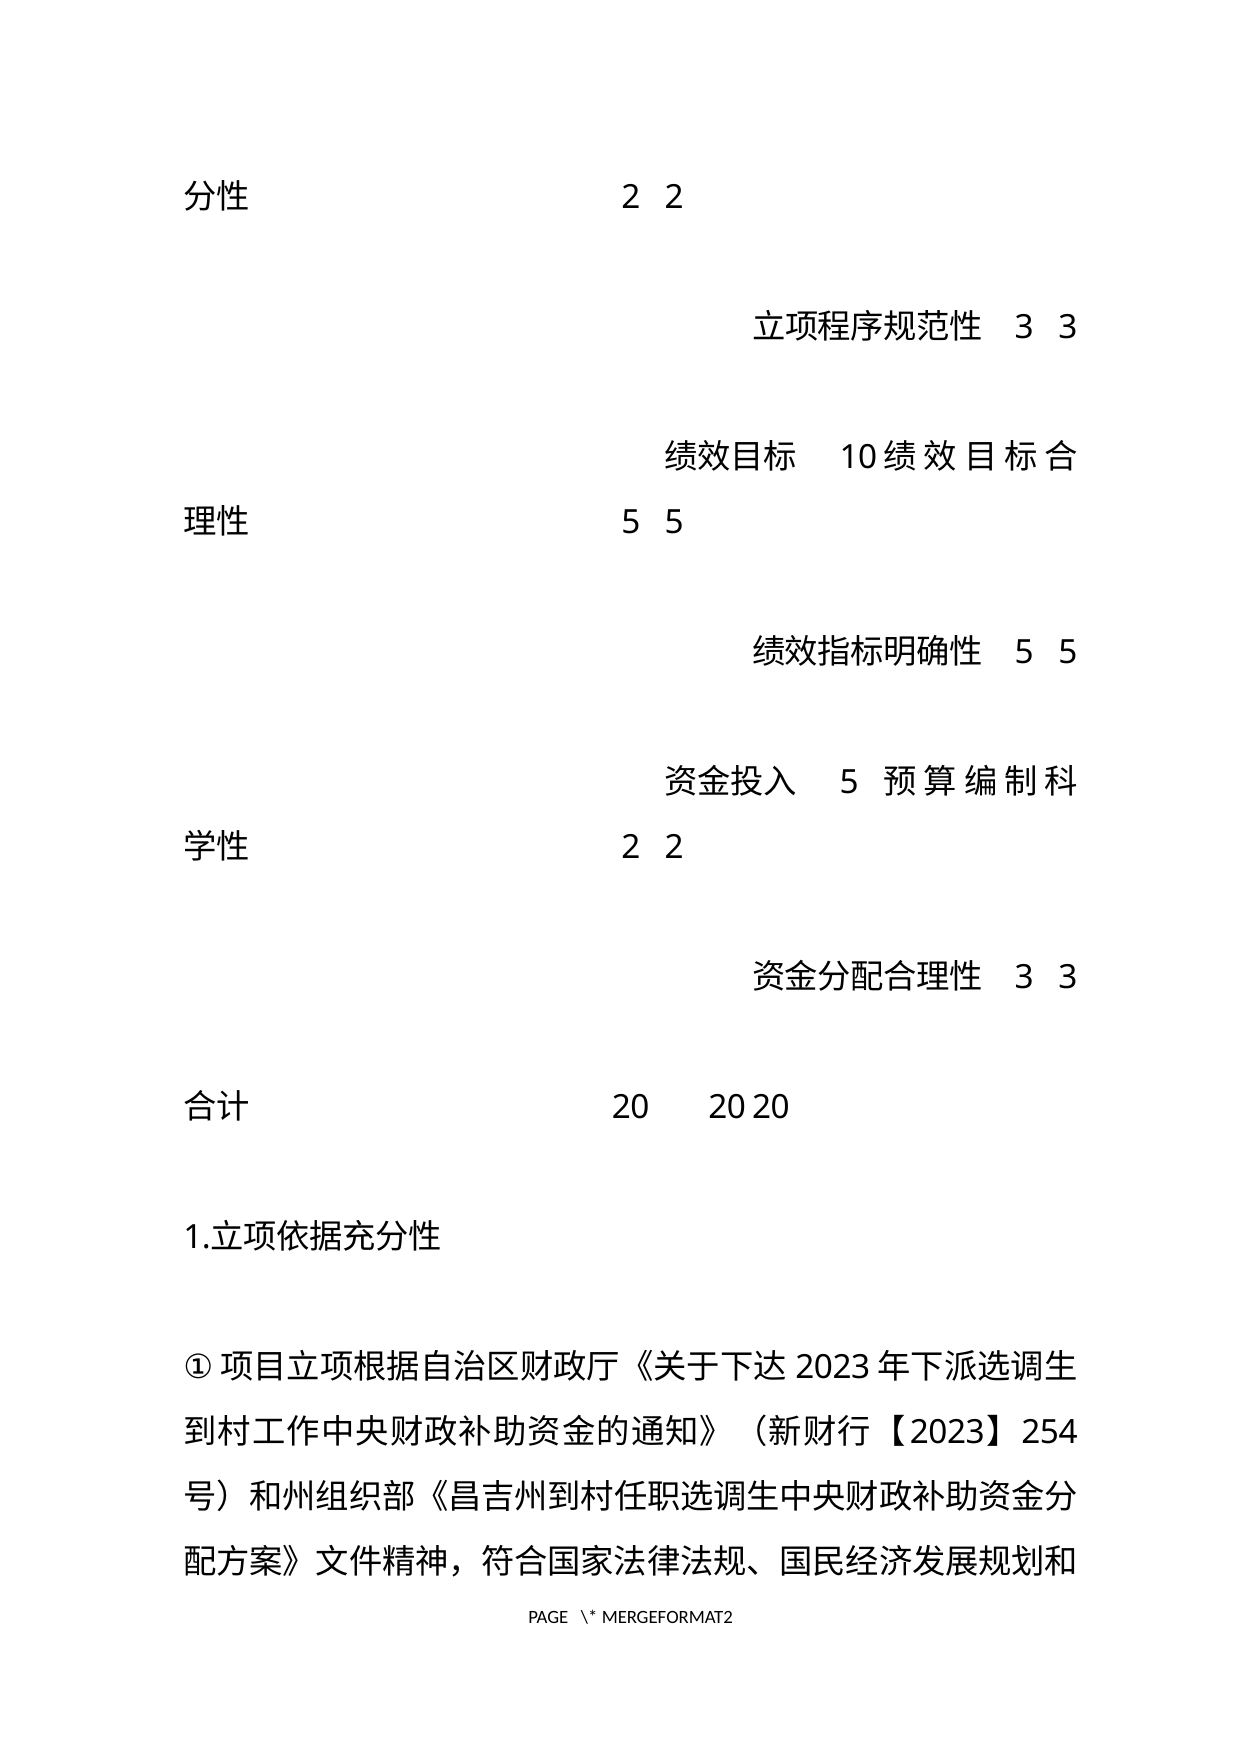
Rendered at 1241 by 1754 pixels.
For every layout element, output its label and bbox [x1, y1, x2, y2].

text [183, 162, 1078, 1592]
